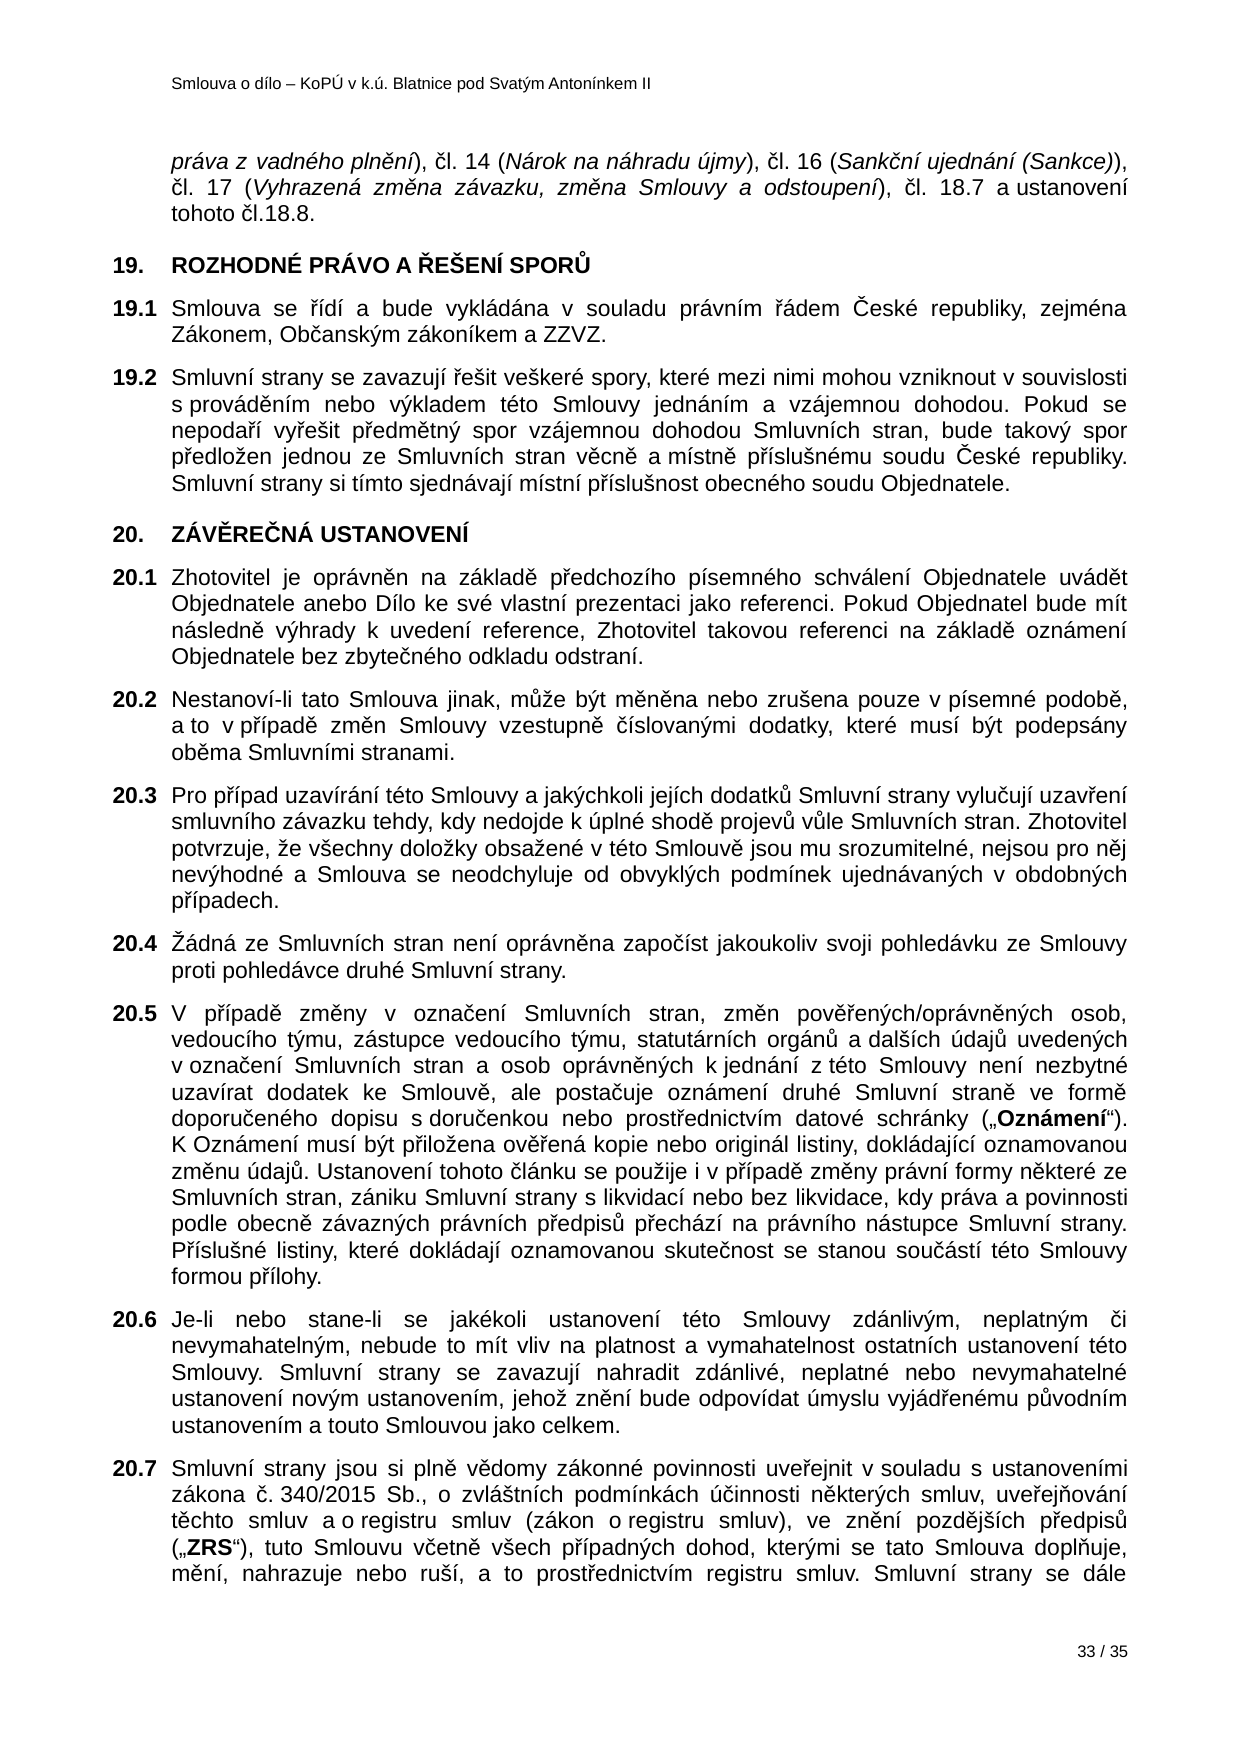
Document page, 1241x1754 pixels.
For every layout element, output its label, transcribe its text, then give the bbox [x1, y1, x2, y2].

text Žádná ze Smluvních stran není oprávněna započíst jakoukoliv svoji pohledávku ze Smlouvy proti pohledávce druhé Smluvní strany. [112, 930, 1128, 983]
text Závěrečná ustanovení [112, 521, 1128, 547]
text Smluvní strany se zavazují řešit veškeré spory, které mezi nimi mohou vzniknout v souvislosti s prováděním nebo výkladem této Smlouvy jednáním a vzájemnou dohodou. Pokud se nepodaří vyřešit předmětný spor vzájemnou dohodou Smluvních stran, bude takový spor předložen jednou ze Smluvních stran věcně a místně příslušnému soudu České republiky. Smluvní strany si tímto sjednávají místní příslušnost obecného soudu Objednatele. [112, 364, 1128, 496]
text Rozhodné právo a řešení sporů [112, 252, 1128, 278]
text Je-li nebo stane-li se jakékoli ustanovení této Smlouvy zdánlivým, neplatným či nevymahatelným, nebude to mít vliv na platnost a vymahatelnost ostatních ustanovení této Smlouvy. Smluvní strany se zavazují nahradit zdánlivé, neplatné nebo nevymahatelné ustanovení novým ustanovením, jehož znění bude odpovídat úmyslu vyjádřenému původním ustanovením a touto Smlouvou jako celkem. [112, 1306, 1128, 1438]
text V případě změny v označení Smluvních stran, změn pověřených/oprávněných osob, vedoucího týmu, zástupce vedoucího týmu, statutárních orgánů a dalších údajů uvedených v označení Smluvních stran a osob oprávněných k jednání z této Smlouvy není nezbytné uzavírat dodatek ke Smlouvě, ale postačuje oznámení druhé Smluvní straně ve formě doporučeného dopisu s doručenkou nebo prostřednictvím datové schránky („Oznámení“). K Oznámení musí být přiložena ověřená kopie nebo originál listiny, dokládající oznamovanou změnu údajů. Ustanovení tohoto článku se použije i v případě změny právní formy některé ze Smluvních stran, zániku Smluvní strany s likvidací nebo bez likvidace, kdy práva a povinnosti podle obecně závazných právních předpisů přechází na právního nástupce Smluvní strany. Příslušné listiny, které dokládají oznamovanou skutečnost se stanou součástí této Smlouvy formou přílohy. [112, 999, 1128, 1289]
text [112, 1454, 1128, 1586]
text Pro případ uzavírání této Smlouvy a jakýchkoli jejích dodatků Smluvní strany vylučují uzavření smluvního závazku tehdy, kdy nedojde k úplné shodě projevů vůle Smluvních stran. Zhotovitel potvrzuje, že všechny doložky obsažené v této Smlouvě jsou mu srozumitelné, nejsou pro něj nevýhodné a Smlouva se neodchyluje od obvyklých podmínek ujednávaných v obdobných případech. [112, 782, 1128, 913]
text Nestanoví-li tato Smlouva jinak, může být měněna nebo zrušena pouze v písemné podobě, a to v případě změn Smlouvy vzestupně číslovanými dodatky, které musí být podepsány oběma Smluvními stranami. [112, 686, 1128, 765]
text Smlouva se řídí a bude vykládána v souladu právním řádem České republiky, zejména Zákonem, Občanským zákoníkem a ZZVZ. [112, 295, 1128, 347]
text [112, 148, 1128, 227]
text Zhotovitel je oprávněn na základě předchozího písemného schválení Objednatele uvádět Objednatele anebo Dílo ke své vlastní prezentaci jako referenci. Pokud Objednatel bude mít následně výhrady k uvedení reference, Zhotovitel takovou referenci na základě oznámení Objednatele bez zbytečného odkladu odstraní. [112, 564, 1128, 669]
